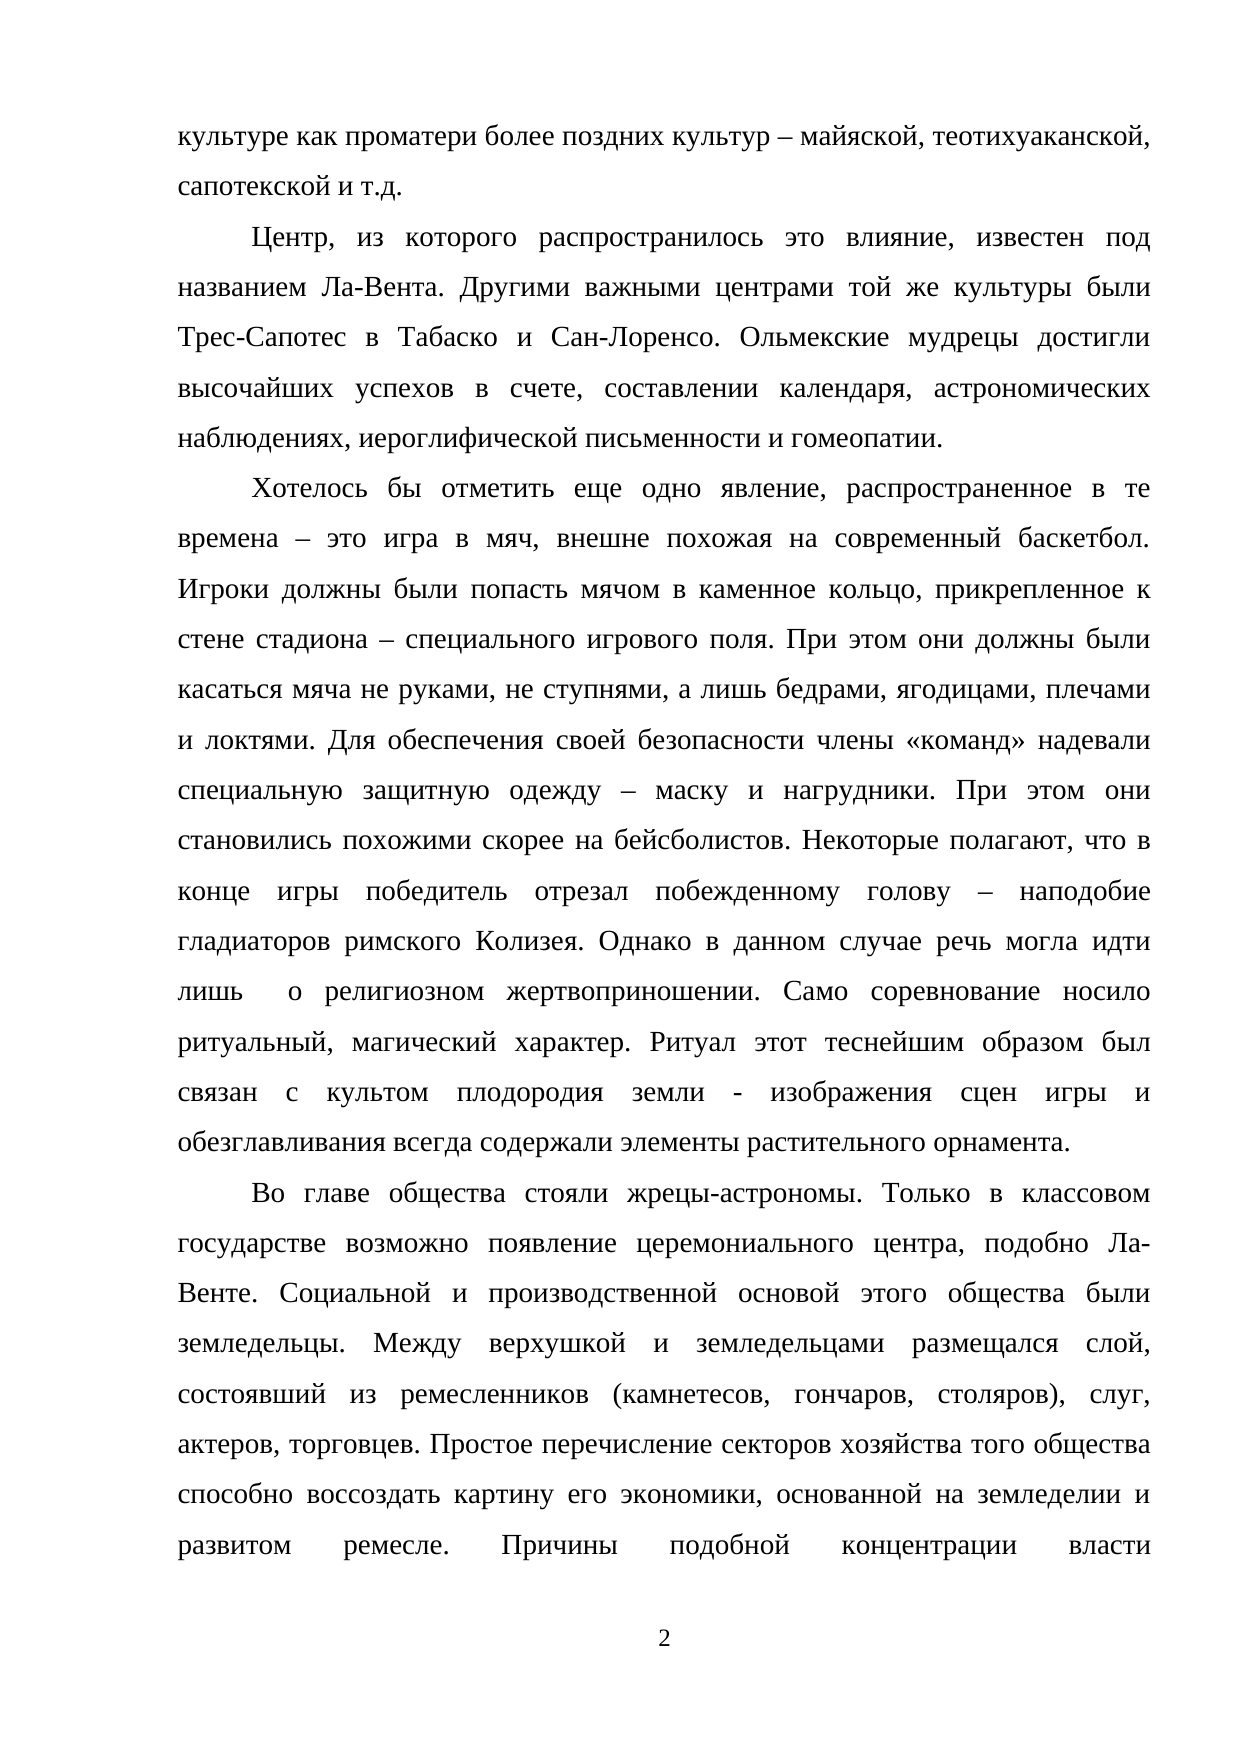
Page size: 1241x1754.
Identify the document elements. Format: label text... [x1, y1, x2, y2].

text Хотелось бы отметить еще одно явление, распространенное в те времена – это игра в мяч, внешне похожая на современный баскетбол. Игроки должны были попасть мячом в каменное кольцо, прикрепленное к стене стадиона – специального игрового поля. При этом они должны были касаться мяча не руками, не ступнями, а лишь бедрами, ягодицами, плечами и локтями. Для обеспечения своей безопасности члены «команд» надевали специальную защитную одежду – маску и нагрудники. При этом они становились похожими скорее на бейсболистов. Некоторые полагают, что в конце игры победитель отрезал побежденному голову – наподобие гладиаторов римского Колизея. Однако в данном случае речь могла идти лишь о религиозном жертвоприношении. Само соревнование носило ритуальный, магический характер. Ритуал этот теснейшим образом был связан с культом плодородия земли - изображения сцен игры и обезглавливания всегда содержали элементы растительного орнамента. [177, 470, 1152, 1158]
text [177, 118, 1152, 202]
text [177, 1175, 1152, 1560]
text Центр, из которого распространилось это влияние, известен под названием Ла-Вента. Другими важными центрами той же культуры были Трес-Сапотес в Табаско и Сан-Лоренсо. Ольмекские мудрецы достигли высочайших успехов в счете, составлении календаря, астрономических наблюдениях, иероглифической письменности и гомеопатии. [177, 219, 1152, 453]
